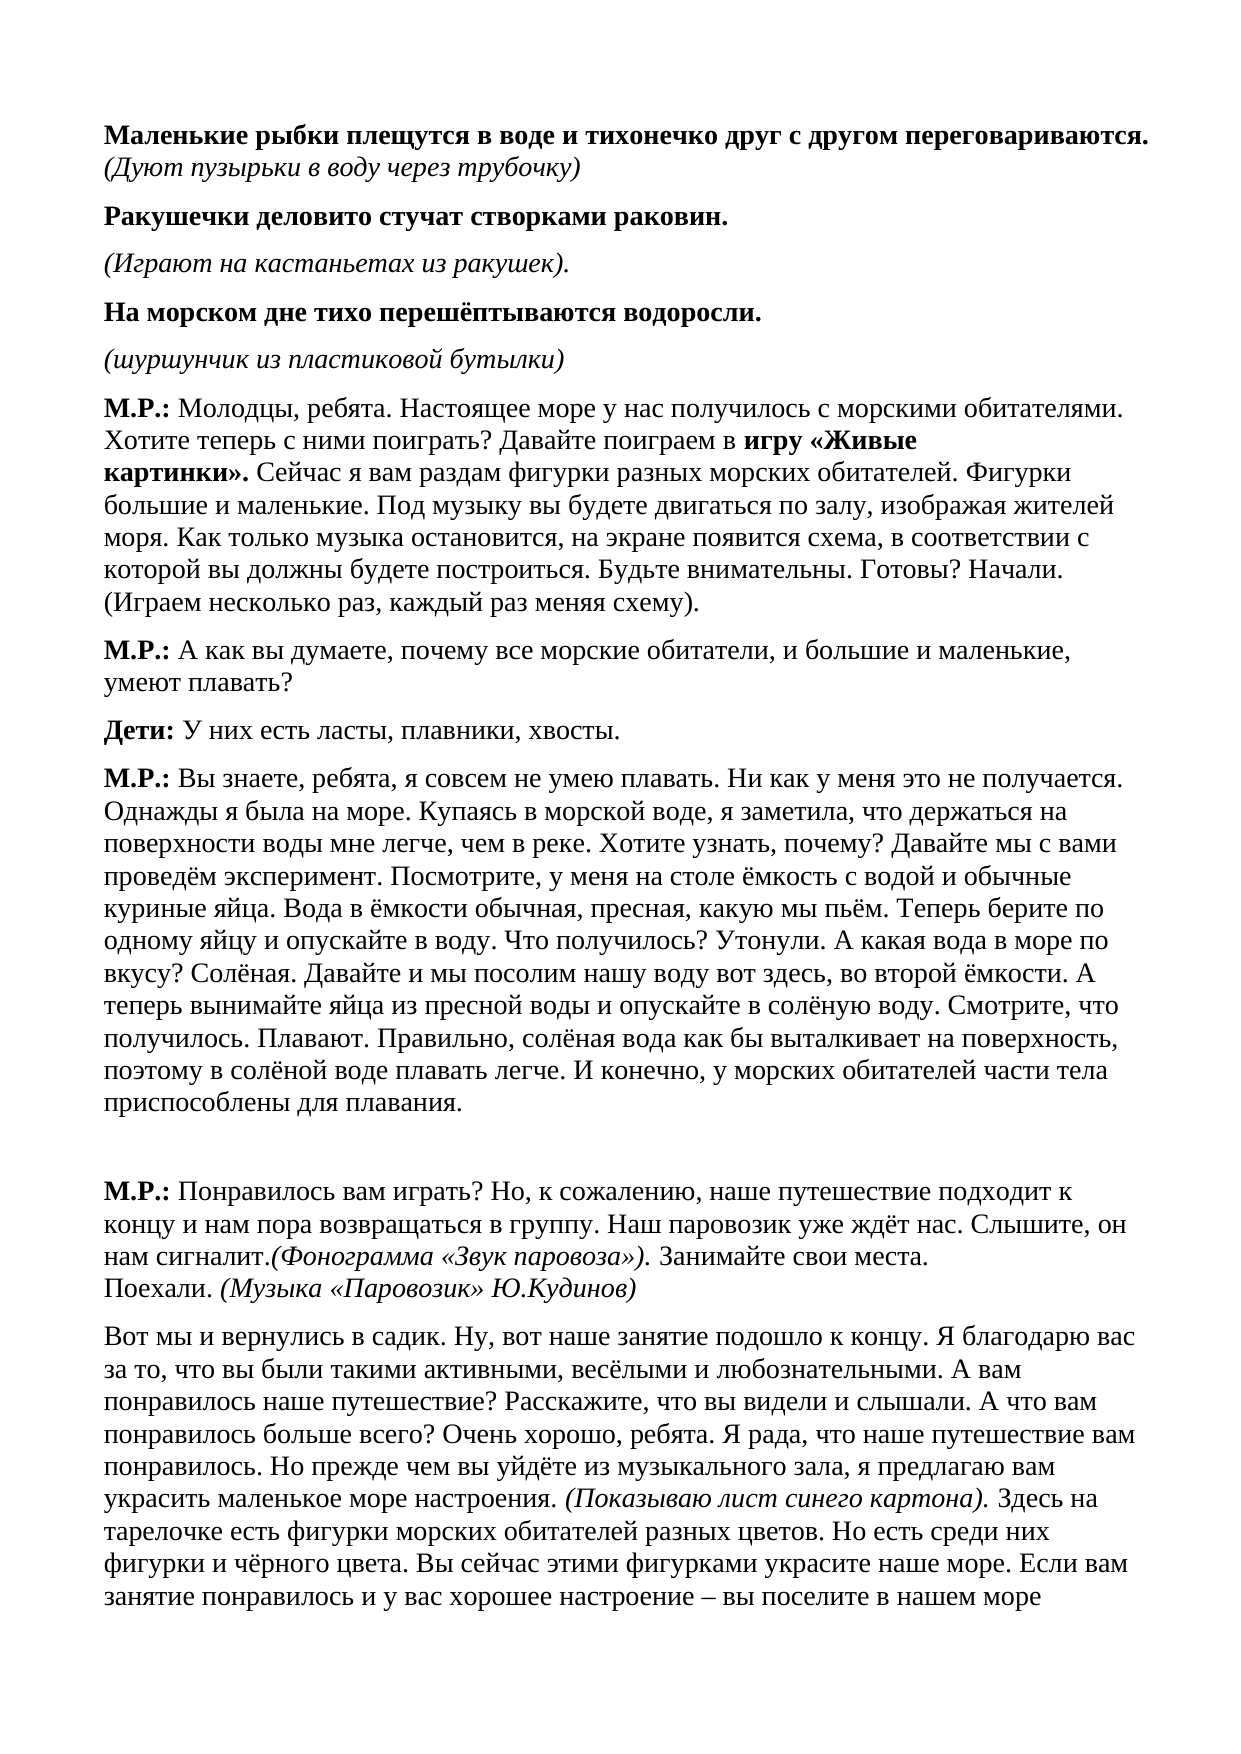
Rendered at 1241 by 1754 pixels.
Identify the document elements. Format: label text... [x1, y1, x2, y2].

text Ракушечки деловито стучат створками раковин. [103, 198, 1152, 231]
text Маленькие рыбки плещутся в воде и тихонечко друг с другом переговариваются.(Дуют пузырьки в воду через трубочку) [103, 118, 1152, 183]
text М.Р.: Понравилось вам играть? Но, к сожалению, наше путешествие подходит к концу и нам пора возвращаться в группу. Наш паровозик уже ждёт нас. Слышите, он нам сигналит.(Фонограмма «Звук паровоза»). Занимайте свои места. Поехали. (Музыка «Паровозик» Ю.Кудинов) [103, 1174, 1152, 1304]
text М.Р.: Молодцы, ребята. Настоящее море у нас получилось с морскими обитателями. Хотите теперь с ними поиграть? Давайте поиграем в игру «Живые картинки». Сейчас я вам раздам фигурки разных морских обитателей. Фигурки большие и маленькие. Под музыку вы будете двигаться по залу, изображая жителей моря. Как только музыка остановится, на экране появится схема, в соответствии с которой вы должны будете построиться. Будьте внимательны. Готовы? Начали. (Играем несколько раз, каждый раз меняя схему). [103, 391, 1152, 617]
text М.Р.: А как вы думаете, почему все морские обитатели, и большие и маленькие, умеют плавать? [103, 633, 1152, 698]
text Дети: У них есть ласты, плавники, хвосты. [103, 713, 1152, 746]
text (шуршунчик из пластиковой бутылки) [103, 343, 1152, 375]
text М.Р.: Вы знаете, ребята, я совсем не умею плавать. Ни как у меня это не получается. Однажды я была на море. Купаясь в морской воде, я заметила, что держаться на поверхности воды мне легче, чем в реке. Хотите узнать, почему? Давайте мы с вами проведём эксперимент. Посмотрите, у меня на столе ёмкость с водой и обычные куриные яйца. Вода в ёмкости обычная, пресная, какую мы пьём. Теперь берите по одному яйцу и опускайте в воду. Что получилось? Утонули. А какая вода в море по вкусу? Солёная. Давайте и мы посолим нашу воду вот здесь, во второй ёмкости. А теперь вынимайте яйца из пресной воды и опускайте в солёную воду. Смотрите, что получилось. Плавают. Правильно, солёная вода как бы выталкивает на поверхность, поэтому в солёной воде плавать легче. И конечно, у морских обитателей части тела приспособлены для плавания. [103, 761, 1152, 1118]
text На морском дне тихо перешёптываются водоросли. [103, 294, 1152, 327]
text (Играют на кастаньетах из ракушек). [103, 247, 1152, 279]
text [103, 1319, 1152, 1611]
